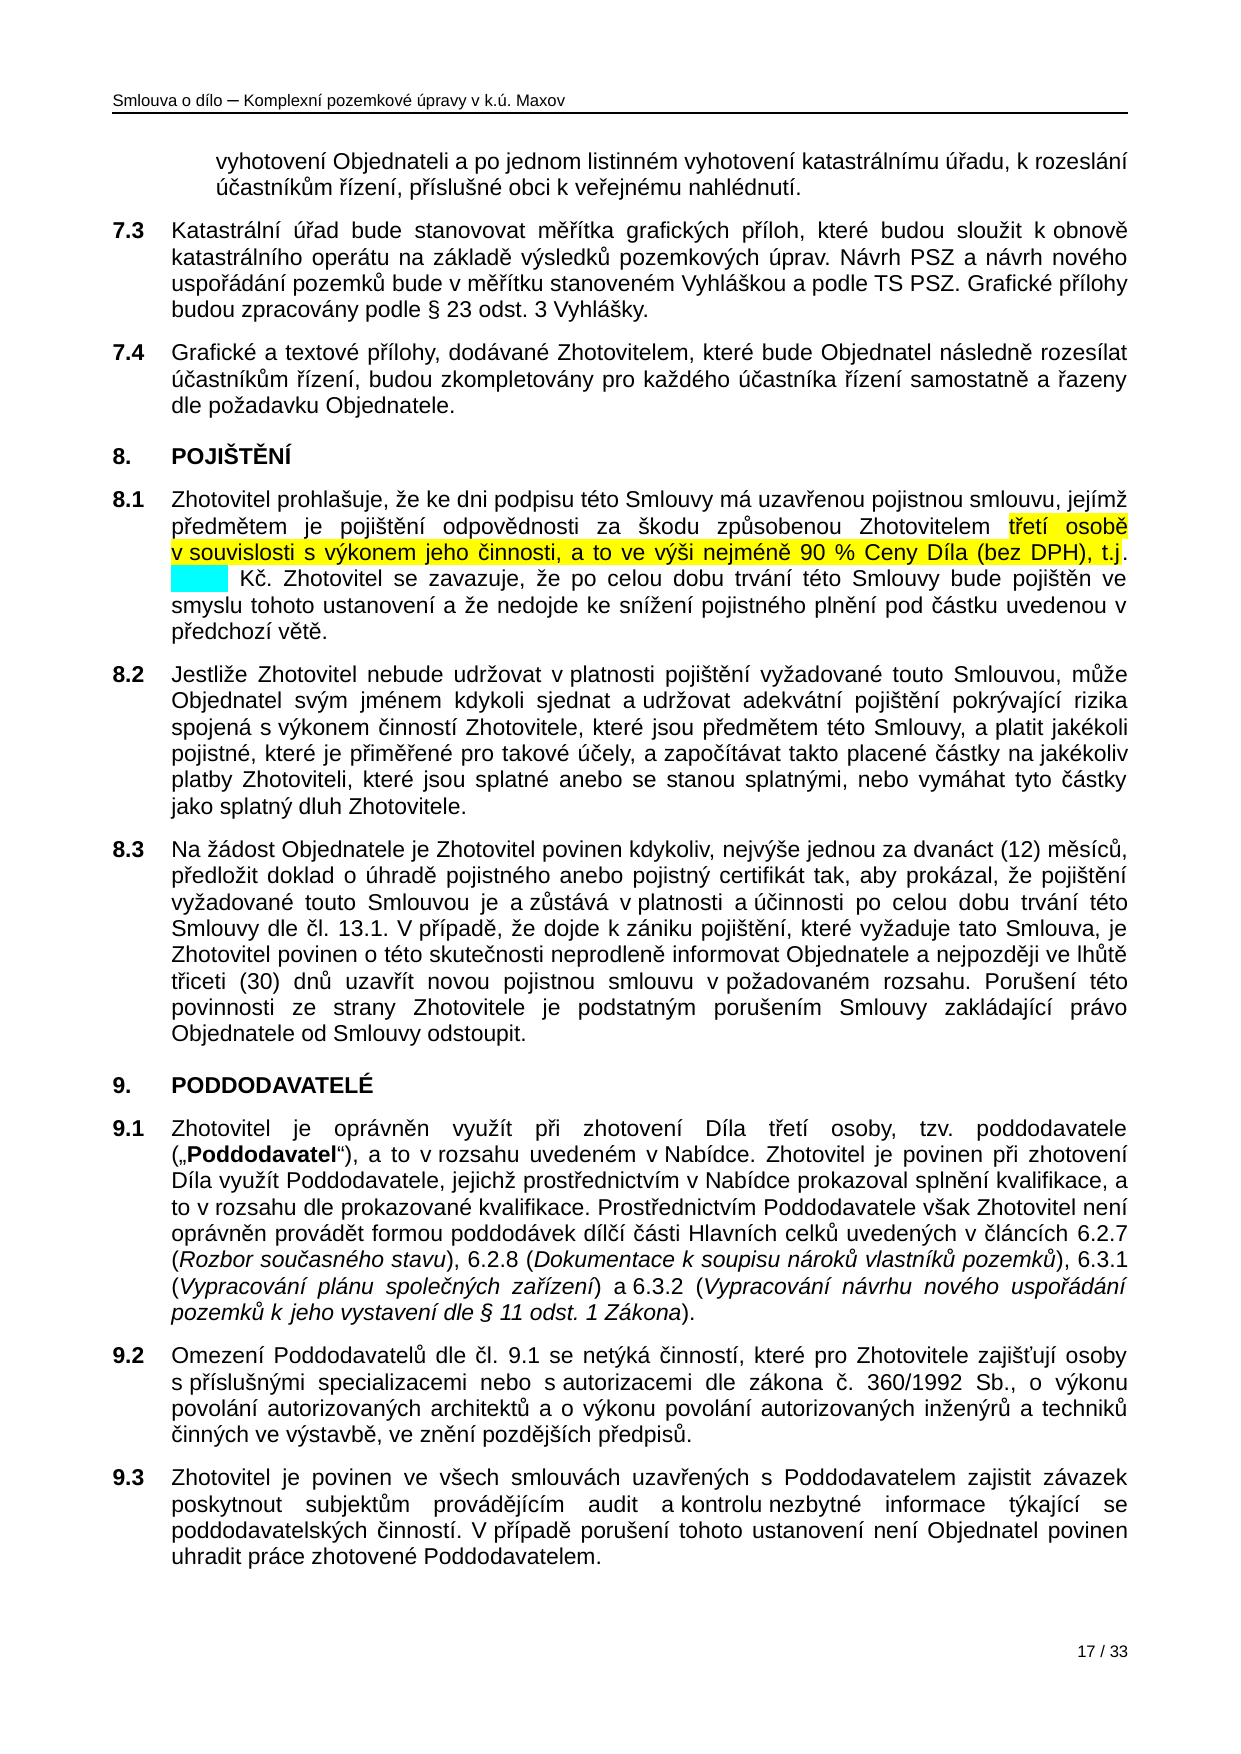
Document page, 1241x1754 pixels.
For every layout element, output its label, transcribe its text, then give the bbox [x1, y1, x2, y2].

text Grafické a textové přílohy, dodávané Zhotovitelem, které bude Objednatel následně rozesílat účastníkům řízení, budou zkompletovány pro každého účastníka řízení samostatně a řazeny dle požadavku Objednatele. [112, 339, 1128, 418]
text Pojištění [112, 443, 1128, 469]
text Zhotovitel prohlašuje, že ke dni podpisu této Smlouvy má uzavřenou pojistnou smlouvu, jejímž předmětem je pojištění odpovědnosti za škodu způsobenou Zhotovitelem třetí osobě v souvislosti s výkonem jeho činnosti, a to ve výši nejméně 90 % Ceny Díla (bez DPH), t.j. Kč. Zhotovitel se zavazuje, že po celou dobu trvání této Smlouvy bude pojištěn ve smyslu tohoto ustanovení a že nedojde ke snížení pojistného plnění pod částku uvedenou v předchozí větě. [112, 486, 1128, 644]
text Katastrální úřad bude stanovovat měřítka grafických příloh, které budou sloužit k obnově katastrálního operátu na základě výsledků pozemkových úprav. Návrh PSZ a návrh nového uspořádání pozemků bude v měřítku stanoveném Vyhláškou a podle TS PSZ. Grafické přílohy budou zpracovány podle § 23 odst. 3 Vyhlášky. [112, 217, 1128, 322]
text Poddodavatelé [112, 1072, 1128, 1098]
text Jestliže Zhotovitel nebude udržovat v platnosti pojištění vyžadované touto Smlouvou, může Objednatel svým jménem kdykoli sjednat a udržovat adekvátní pojištění pokrývající rizika spojená s výkonem činností Zhotovitele, které jsou předmětem této Smlouvy, a platit jakékoli pojistné, které je přiměřené pro takové účely, a započítávat takto placené částky na jakékoliv platby Zhotoviteli, které jsou splatné anebo se stanou splatnými, nebo vymáhat tyto částky jako splatný dluh Zhotovitele. [112, 661, 1128, 819]
text Zhotovitel je povinen ve všech smlouvách uzavřených s Poddodavatelem zajistit závazek poskytnout subjektům provádějícím audit a kontrolu nezbytné informace týkající se poddodavatelských činností. V případě porušení tohoto ustanovení není Objednatel povinen uhradit práce zhotovené Poddodavatelem. [112, 1464, 1128, 1570]
text Na žádost Objednatele je Zhotovitel povinen kdykoliv, nejvýše jednou za dvanáct (12) měsíců, předložit doklad o úhradě pojistného anebo pojistný certifikát tak, aby prokázal, že pojištění vyžadované touto Smlouvou je a zůstává v platnosti a účinnosti po celou dobu trvání této Smlouvy dle čl. 13.1. V případě, že dojde k zániku pojištění, které vyžaduje tato Smlouva, je Zhotovitel povinen o této skutečnosti neprodleně informovat Objednatele a nejpozději ve lhůtě třiceti (30) dnů uzavřít novou pojistnou smlouvu v požadovaném rozsahu. Porušení této povinnosti ze strany Zhotovitele je podstatným porušením Smlouvy zakládající právo Objednatele od Smlouvy odstoupit. [112, 836, 1128, 1047]
text Zhotovitel je oprávněn využít při zhotovení Díla třetí osoby, tzv. poddodavatele („Poddodavatel“), a to v rozsahu uvedeném v Nabídce. Zhotovitel je povinen při zhotovení Díla využít Poddodavatele, jejichž prostřednictvím v Nabídce prokazoval splnění kvalifikace, a to v rozsahu dle prokazované kvalifikace. Prostřednictvím Poddodavatele však Zhotovitel není oprávněn provádět formou poddodávek dílčí části Hlavních celků uvedených v článcích 6.2.7 (Rozbor současného stavu), 6.2.8 (Dokumentace k soupisu nároků vlastníků pozemků), 6.3.1 (Vypracování plánu společných zařízení) a 6.3.2 (Vypracování návrhu nového uspořádání pozemků k jeho vystavení dle § 11 odst. 1 Zákona). [112, 1115, 1128, 1326]
text Omezení Poddodavatelů dle čl. 9.1 se netýká činností, které pro Zhotovitele zajišťují osoby s příslušnými specializacemi nebo s autorizacemi dle zákona č. 360/1992 Sb., o výkonu povolání autorizovaných architektů a o výkonu povolání autorizovaných inženýrů a techniků činných ve výstavbě, ve znění pozdějších předpisů. [112, 1342, 1128, 1448]
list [171, 148, 1128, 200]
